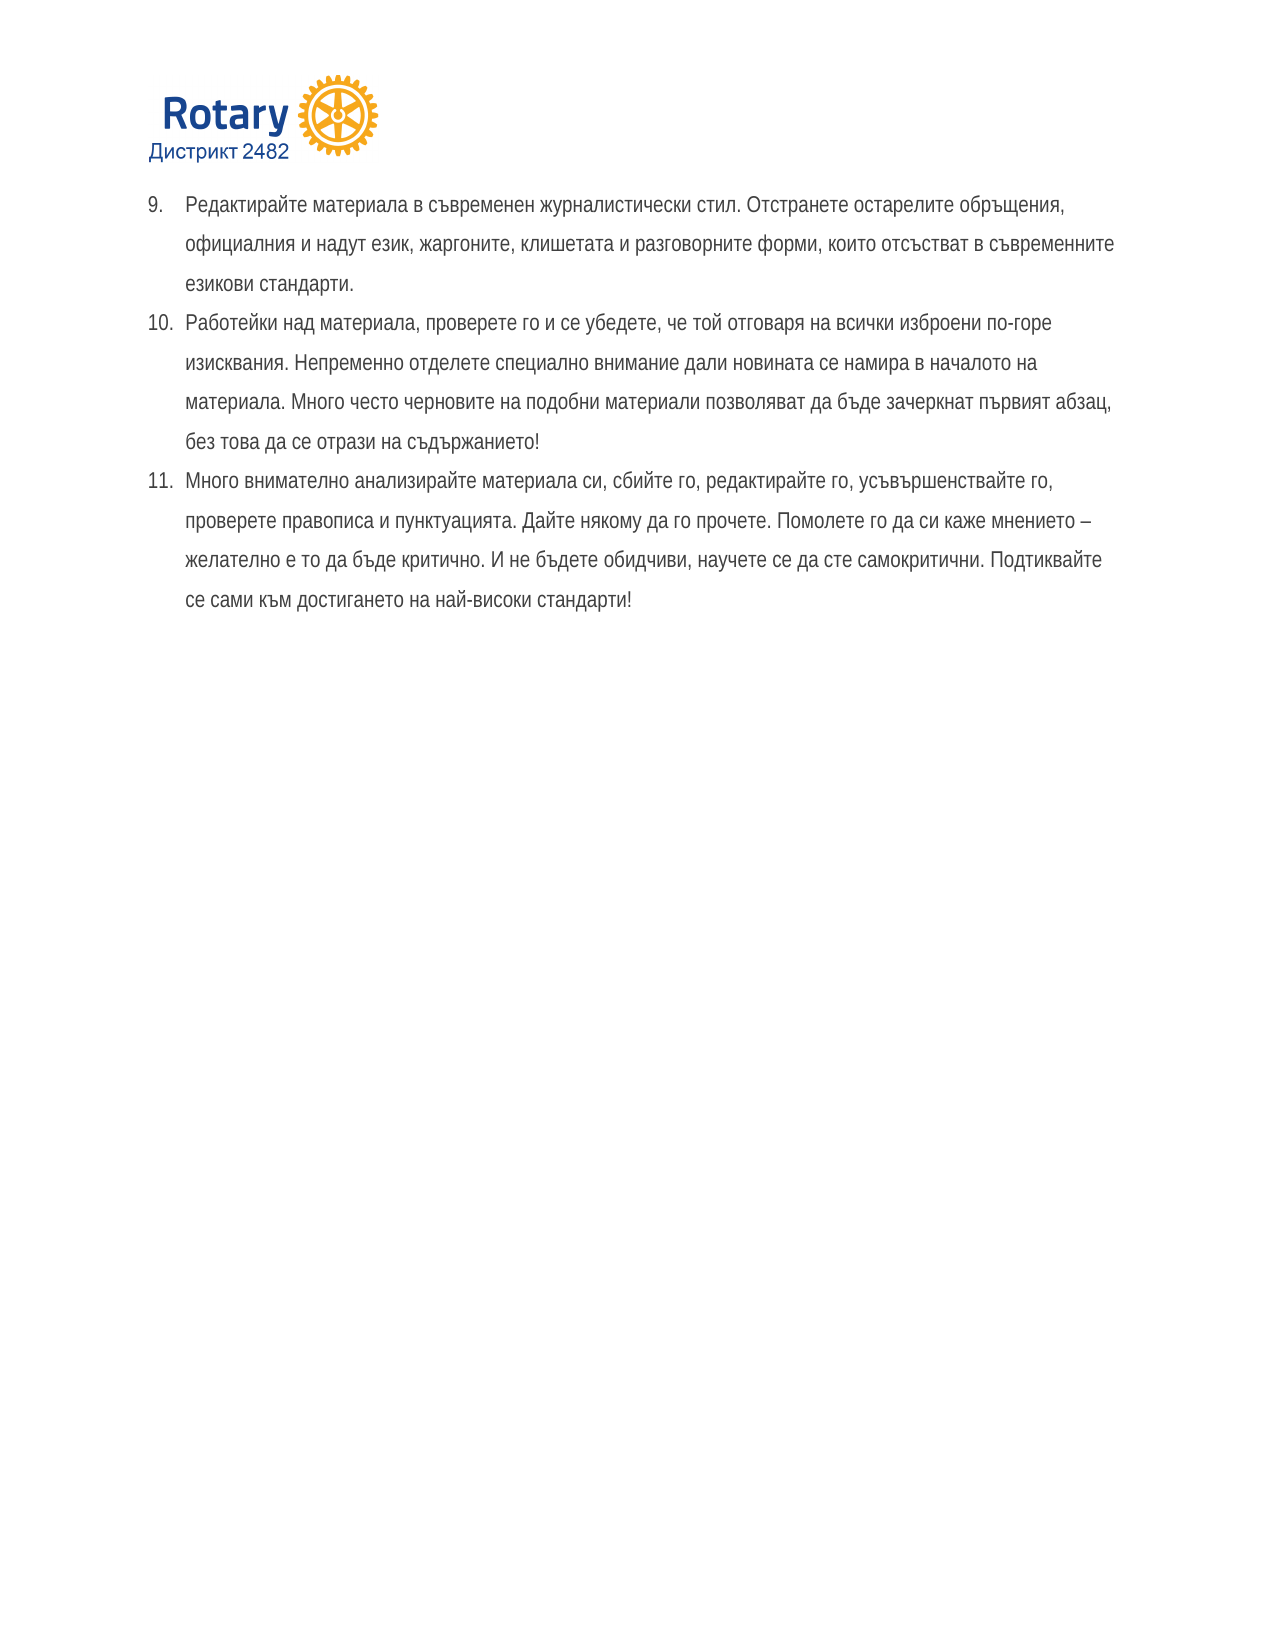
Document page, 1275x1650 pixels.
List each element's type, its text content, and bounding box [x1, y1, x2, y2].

list Редактирайте материала в съвременен журналистически стил. Отстранете остарелите обръщения, официалния и надут език, жаргоните, клишетата и разговорните форми, които отсъстват в съвременните езикови стандарти. [148, 191, 1127, 296]
picture [147, 75, 379, 163]
list Работейки над материала, проверете го и се убедете, че той отговаря на всички изброени по-горе изисквания. Непременно отделете специално внимание дали новината се намира в началото на материала. Много често черновите на подобни материали позволяват да бъде зачеркнат първият абзац, без това да се отрази на съдържанието! [148, 309, 1127, 454]
list Много внимателно анализирайте материала си, сбийте го, редактирайте го, усъвършенствайте го, проверете правописа и пунктуацията. Дайте някому да го прочете. Помолете го да си каже мнението – желателно е то да бъде критично. И не бъдете обидчиви, научете се да сте самокритични. Подтиквайте се сами към достигането на най-високи стандарти! [148, 467, 1127, 612]
